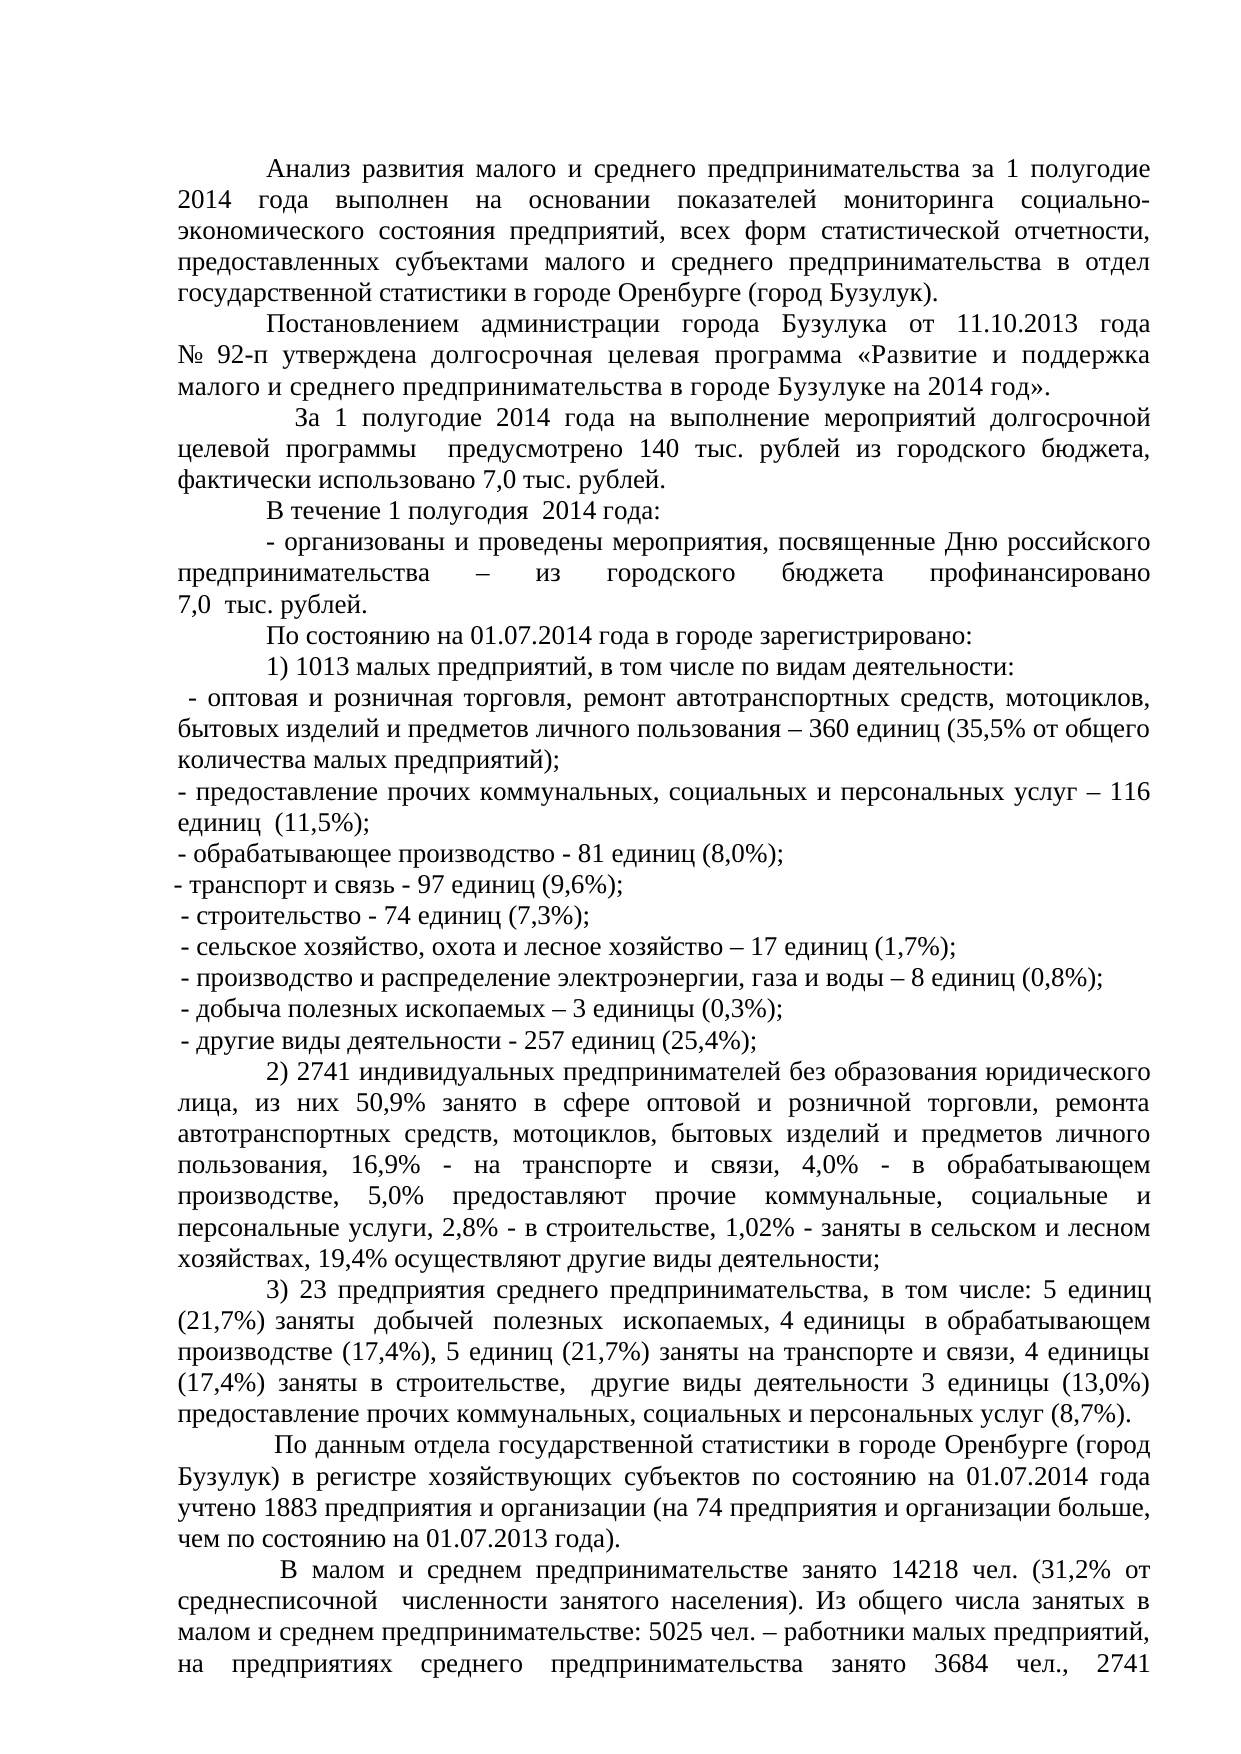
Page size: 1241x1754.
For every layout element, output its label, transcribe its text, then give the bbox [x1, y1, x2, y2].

text - предоставление прочих коммунальных, социальных и персональных услуг – 116 единиц (11,5%); [177, 774, 1152, 837]
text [177, 1553, 1152, 1678]
text - другие виды деятельности - 257 единиц (25,4%); [140, 1024, 1152, 1055]
text 2) 2741 индивидуальных предпринимателей без образования юридического лица, из них 50,9% занято в сфере оптовой и розничной торговли, ремонта автотранспортных средств, мотоциклов, бытовых изделий и предметов личного пользования, 16,9% - на транспорте и связи, 4,0% - в обрабатывающем производстве, 5,0% предоставляют прочие коммунальные, социальные и персональные услуги, 2,8% - в строительстве, 1,02% - заняты в сельском и лесном хозяйствах, 19,4% осуществляют другие виды деятельности; [177, 1055, 1152, 1273]
text По состоянию на 01.07.2014 года в городе зарегистрировано: [177, 619, 1152, 650]
text - строительство - 74 единиц (7,3%); [140, 899, 1152, 930]
text - обрабатывающее производство - 81 единиц (8,0%); [177, 837, 1152, 868]
text - производство и распределение электроэнергии, газа и воды – 8 единиц (0,8%); [140, 961, 1152, 993]
text Анализ развития малого и среднего предпринимательства за 1 полугодие 2014 года выполнен на основании показателей мониторинга социально-экономического состояния предприятий, всех форм статистической отчетности, предоставленных субъектами малого и среднего предпринимательства в отдел государственной статистики в городе Оренбурге (город Бузулук). [177, 152, 1152, 307]
text В течение 1 полугодия 2014 года: [177, 494, 1152, 525]
text За 1 полугодие 2014 года на выполнение мероприятий долгосрочной целевой программы предусмотрено 140 тыс. рублей из городского бюджета, фактически использовано 7,0 тыс. рублей. [177, 401, 1152, 494]
text - сельское хозяйство, охота и лесное хозяйство – 17 единиц (1,7%); [140, 930, 1152, 961]
text - оптовая и розничная торговля, ремонт автотранспортных средств, мотоциклов, бытовых изделий и предметов личного пользования – 360 единиц (35,5% от общего количества малых предприятий); [177, 681, 1152, 774]
text 3) 23 предприятия среднего предпринимательства, в том числе: 5 единиц (21,7%) заняты добычей полезных ископаемых, 4 единицы в обрабатывающем производстве (17,4%), 5 единиц (21,7%) заняты на транспорте и связи, 4 единицы (17,4%) заняты в строительстве, другие виды деятельности 3 единицы (13,0%) предоставление прочих коммунальных, социальных и персональных услуг (8,7%). [177, 1273, 1152, 1429]
text - организованы и проведены мероприятия, посвященные Дню российского предпринимательства – из городского бюджета профинансировано 7,0 тыс. рублей. [177, 525, 1152, 619]
text - добыча полезных ископаемых – 3 единицы (0,3%); [140, 993, 1152, 1024]
text 1) 1013 малых предприятий, в том числе по видам деятельности: [177, 650, 1152, 681]
text Постановлением администрации города Бузулука от 11.10.2013 года № 92-п утверждена долгосрочная целевая программа «Развитие и поддержка малого и среднего предпринимательства в городе Бузулуке на 2014 год». [177, 307, 1152, 401]
text - транспорт и связь - 97 единиц (9,6%); [140, 868, 1152, 899]
text По данным отдела государственной статистики в городе Оренбурге (город Бузулук) в регистре хозяйствующих субъектов по состоянию на 01.07.2014 года учтено 1883 предприятия и организации (на 74 предприятия и организации больше, чем по состоянию на 01.07.2013 года). [177, 1429, 1152, 1553]
